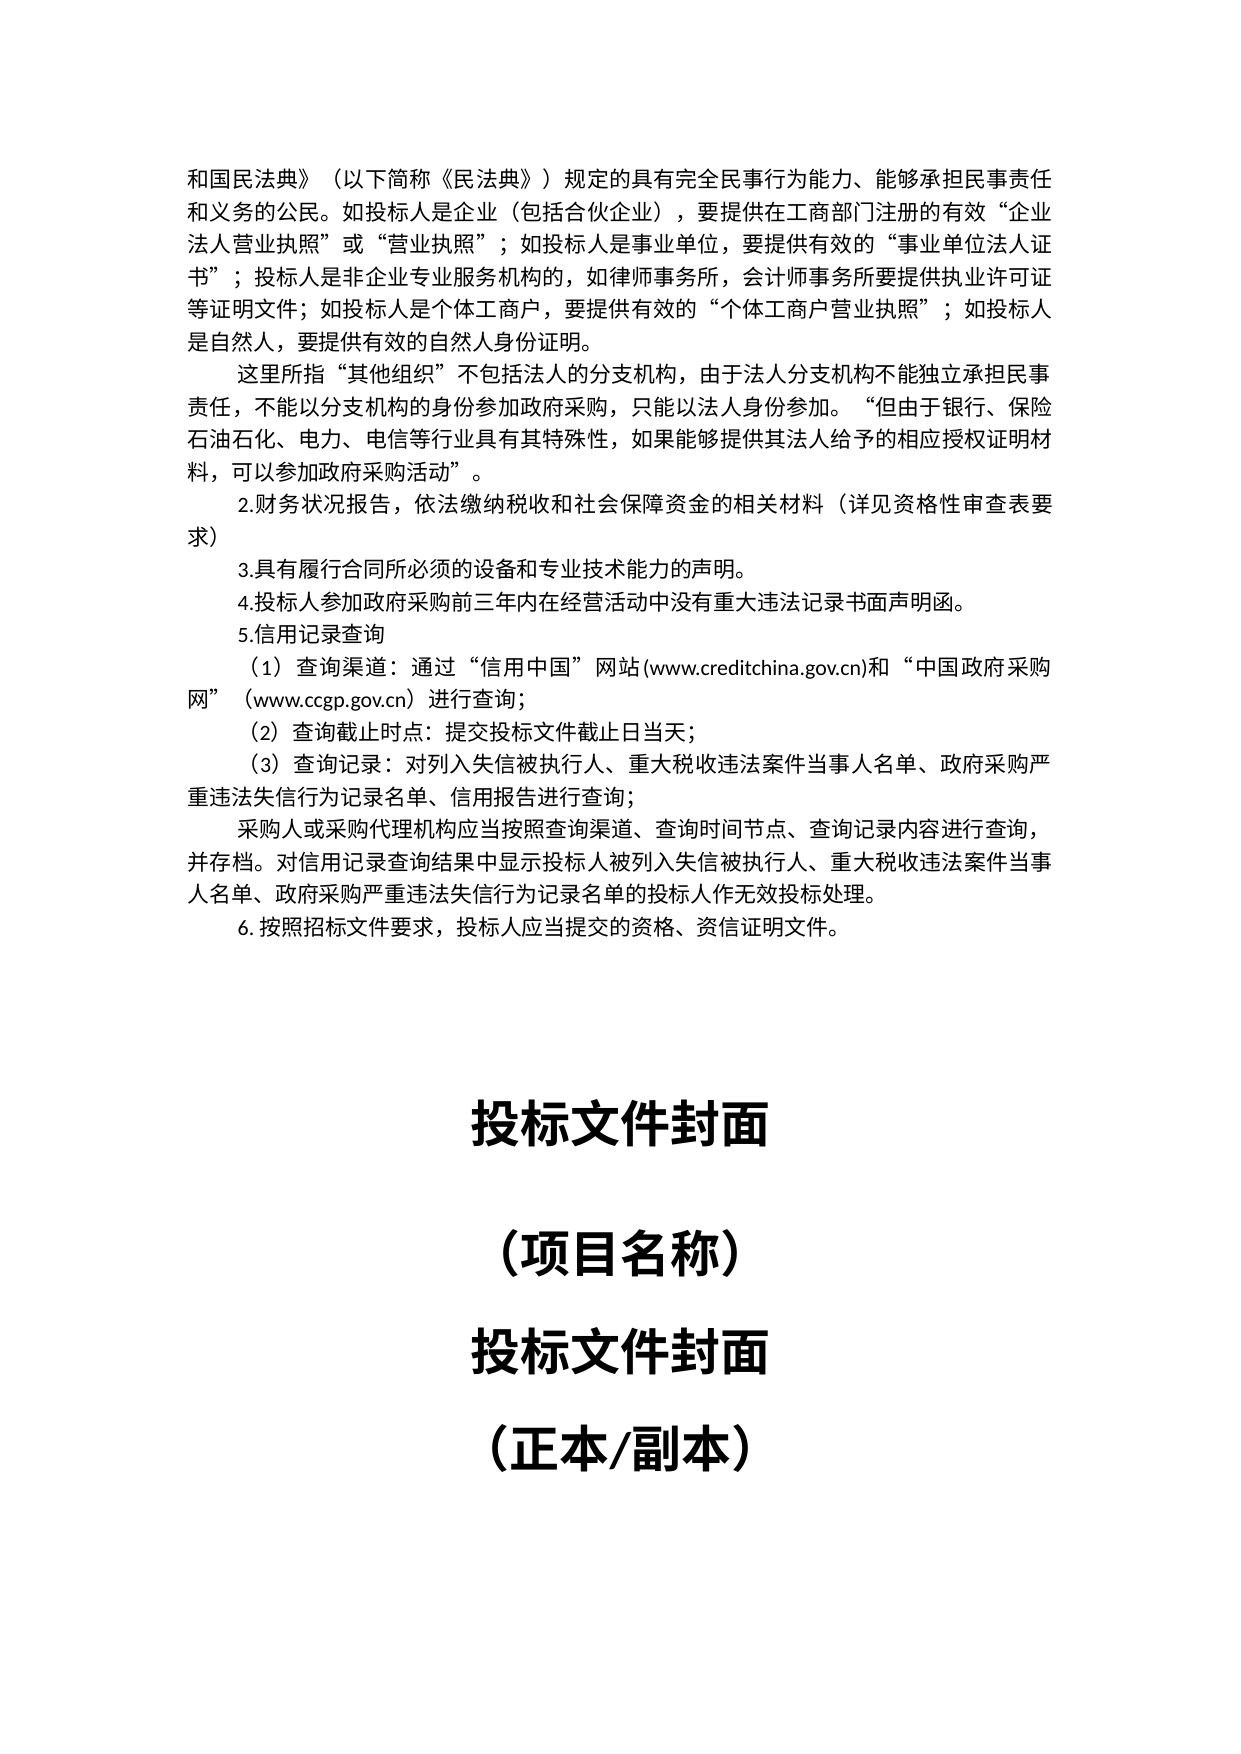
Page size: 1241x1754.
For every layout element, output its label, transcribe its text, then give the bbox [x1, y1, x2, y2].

text 5.信用记录查询 [187, 617, 1053, 649]
text （正本/副本） [187, 1397, 1053, 1494]
text （2）查询截止时点：提交投标文件截止日当天； [187, 714, 1053, 747]
text 这里所指“其他组织”不包括法人的分支机构，由于法人分支机构不能独立承担民事责任，不能以分支机构的身份参加政府采购，只能以法人身份参加。“但由于银行、保险、石油石化、电力、电信等行业具有其特殊性，如果能够提供其法人给予的相应授权证明材料，可以参加政府采购活动”。 [187, 357, 1053, 487]
text （1）查询渠道：通过“信用中国”网站(www.creditchina.gov.cn)和“中国政府采购网”（www.ccgp.gov.cn）进行查询； [187, 649, 1053, 714]
text （项目名称） [187, 1202, 1053, 1299]
text 投标文件封面 [187, 1072, 1053, 1169]
text 投标文件封面 [187, 1299, 1053, 1397]
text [187, 162, 1053, 357]
text 6. 按照招标文件要求，投标人应当提交的资格、资信证明文件。 [187, 909, 1053, 942]
text 4.投标人参加政府采购前三年内在经营活动中没有重大违法记录书面声明函。 [187, 584, 1053, 617]
text （3）查询记录：对列入失信被执行人、重大税收违法案件当事人名单、政府采购严重违法失信行为记录名单、信用报告进行查询； [187, 747, 1053, 812]
text 3.具有履行合同所必须的设备和专业技术能力的声明。 [187, 552, 1053, 584]
text 采购人或采购代理机构应当按照查询渠道、查询时间节点、查询记录内容进行查询，并存档。对信用记录查询结果中显示投标人被列入失信被执行人、重大税收违法案件当事人名单、政府采购严重违法失信行为记录名单的投标人作无效投标处理。 [187, 812, 1053, 909]
text 2.财务状况报告，依法缴纳税收和社会保障资金的相关材料（详见资格性审查表要求） [187, 487, 1053, 552]
